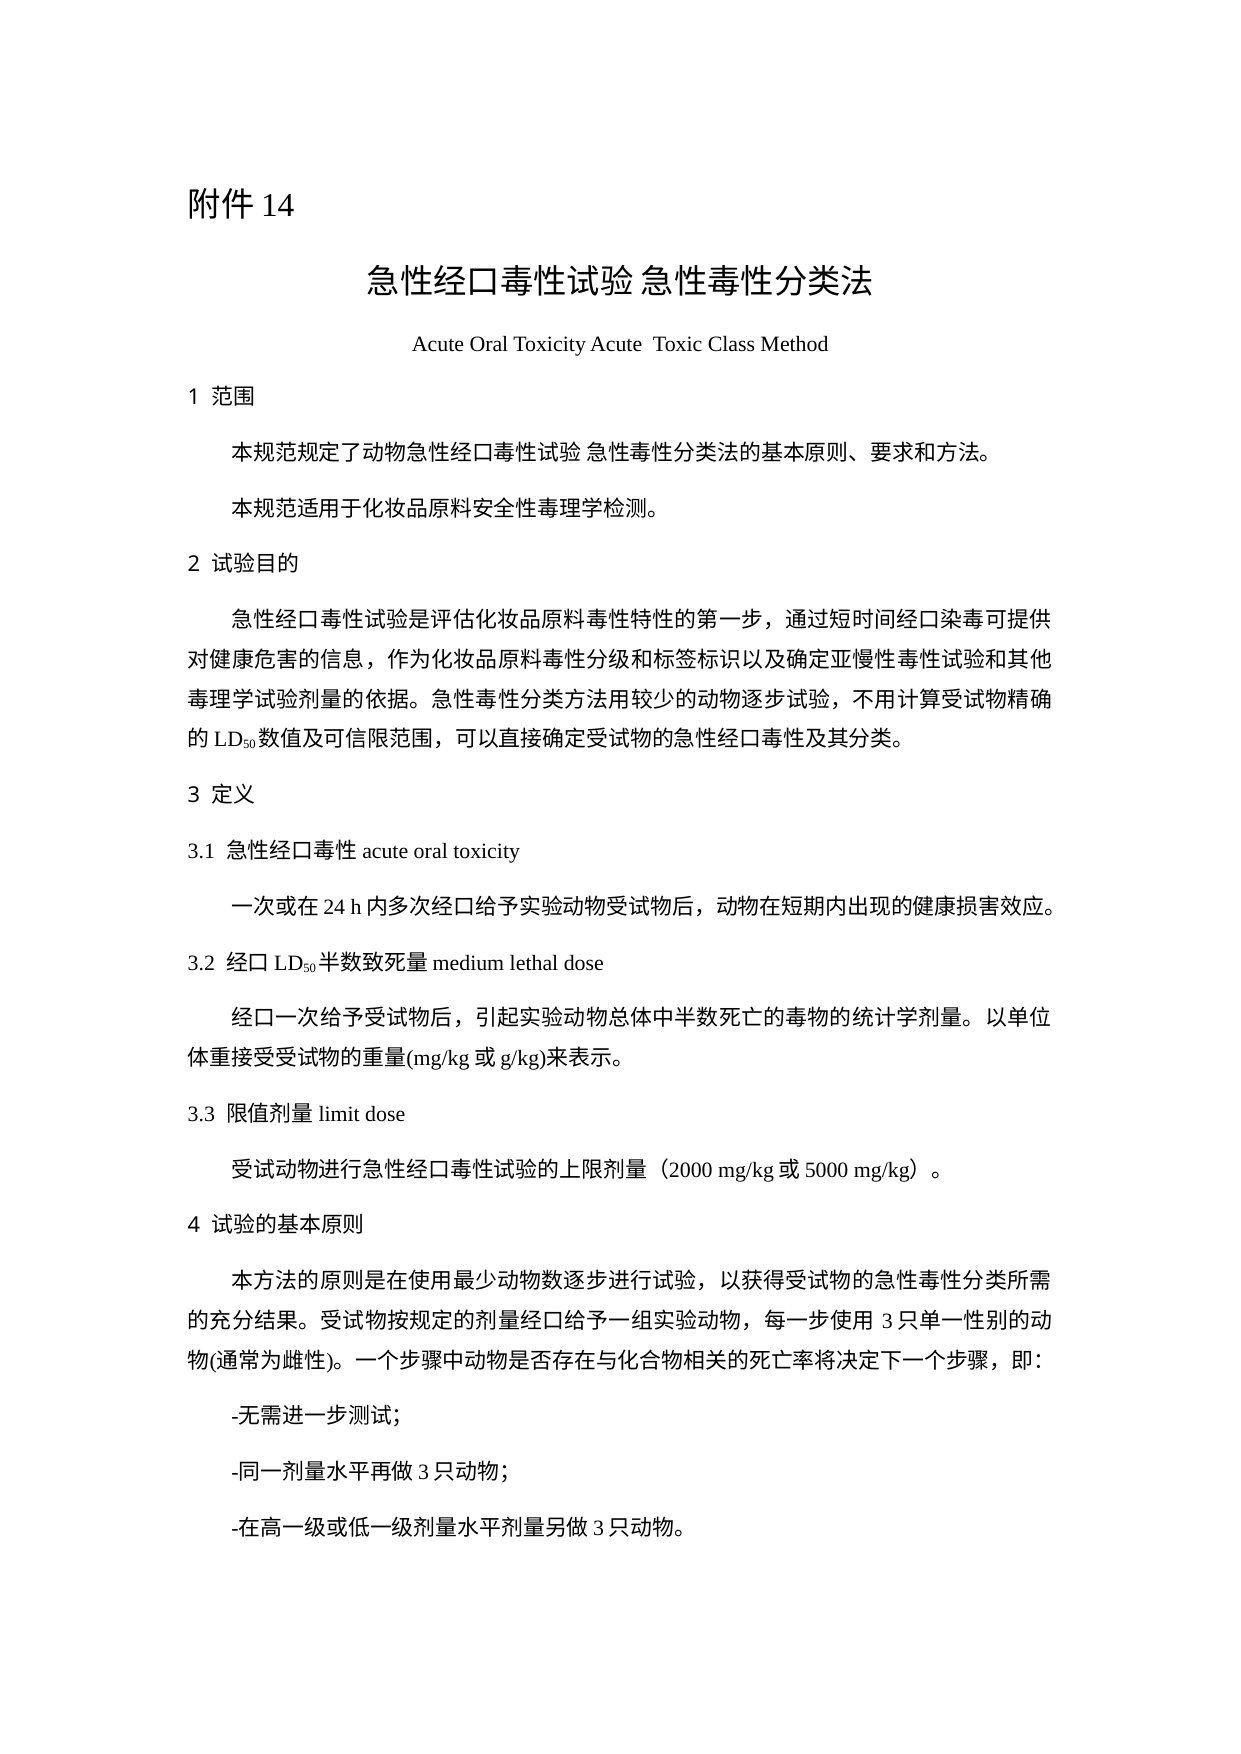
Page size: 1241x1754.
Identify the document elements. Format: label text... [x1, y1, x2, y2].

text 4 试验的基本原则 [187, 1207, 1053, 1239]
text 3.2 经口LD50半数致死量 medium lethal dose [187, 944, 1053, 976]
text 3.3 限值剂量 limit dose [187, 1096, 1053, 1127]
text -在高一级或低一级剂量水平剂量另做3只动物。 [187, 1510, 1053, 1542]
text 2 试验目的 [187, 546, 1053, 578]
text -无需进一步测试； [187, 1398, 1053, 1430]
text 本规范适用于化妆品原料安全性毒理学检测。 [187, 491, 1053, 522]
text 本方法的原则是在使用最少动物数逐步进行试验，以获得受试物的急性毒性分类所需的充分结果。受试物按规定的剂量经口给予一组实验动物，每一步使用3只单一性别的动物(通常为雌性)。一个步骤中动物是否存在与化合物相关的死亡率将决定下一个步骤，即： [187, 1263, 1053, 1374]
text 急性经口毒性试验是评估化妆品原料毒性特性的第一步，通过短时间经口染毒可提供对健康危害的信息，作为化妆品原料毒性分级和标签标识以及确定亚慢性毒性试验和其他毒理学试验剂量的依据。急性毒性分类方法用较少的动物逐步试验，不用计算受试物精确的LD50数值及可信限范围，可以直接确定受试物的急性经口毒性及其分类。 [187, 602, 1053, 753]
text 急性经口毒性试验 急性毒性分类法 [187, 255, 1053, 303]
text -同一剂量水平再做3只动物； [187, 1454, 1053, 1486]
text 3.1 急性经口毒性 acute oral toxicity [187, 833, 1053, 864]
text 1 范围 [187, 379, 1053, 411]
text 受试动物进行急性经口毒性试验的上限剂量（2000 mg/kg或5000 mg/kg）。 [187, 1152, 1053, 1183]
text 3 定义 [187, 777, 1053, 809]
text 经口一次给予受试物后，引起实验动物总体中半数死亡的毒物的统计学剂量。以单位体重接受受试物的重量(mg/kg或g/kg)来表示。 [187, 1000, 1053, 1072]
text 本规范规定了动物急性经口毒性试验 急性毒性分类法的基本原则、要求和方法。 [187, 435, 1053, 466]
text 附件14 [187, 178, 1053, 226]
text Acute Oral Toxicity Acute Toxic Class Method [187, 331, 1053, 356]
text 一次或在24 h内多次经口给予实验动物受试物后，动物在短期内出现的健康损害效应。 [187, 889, 1053, 920]
